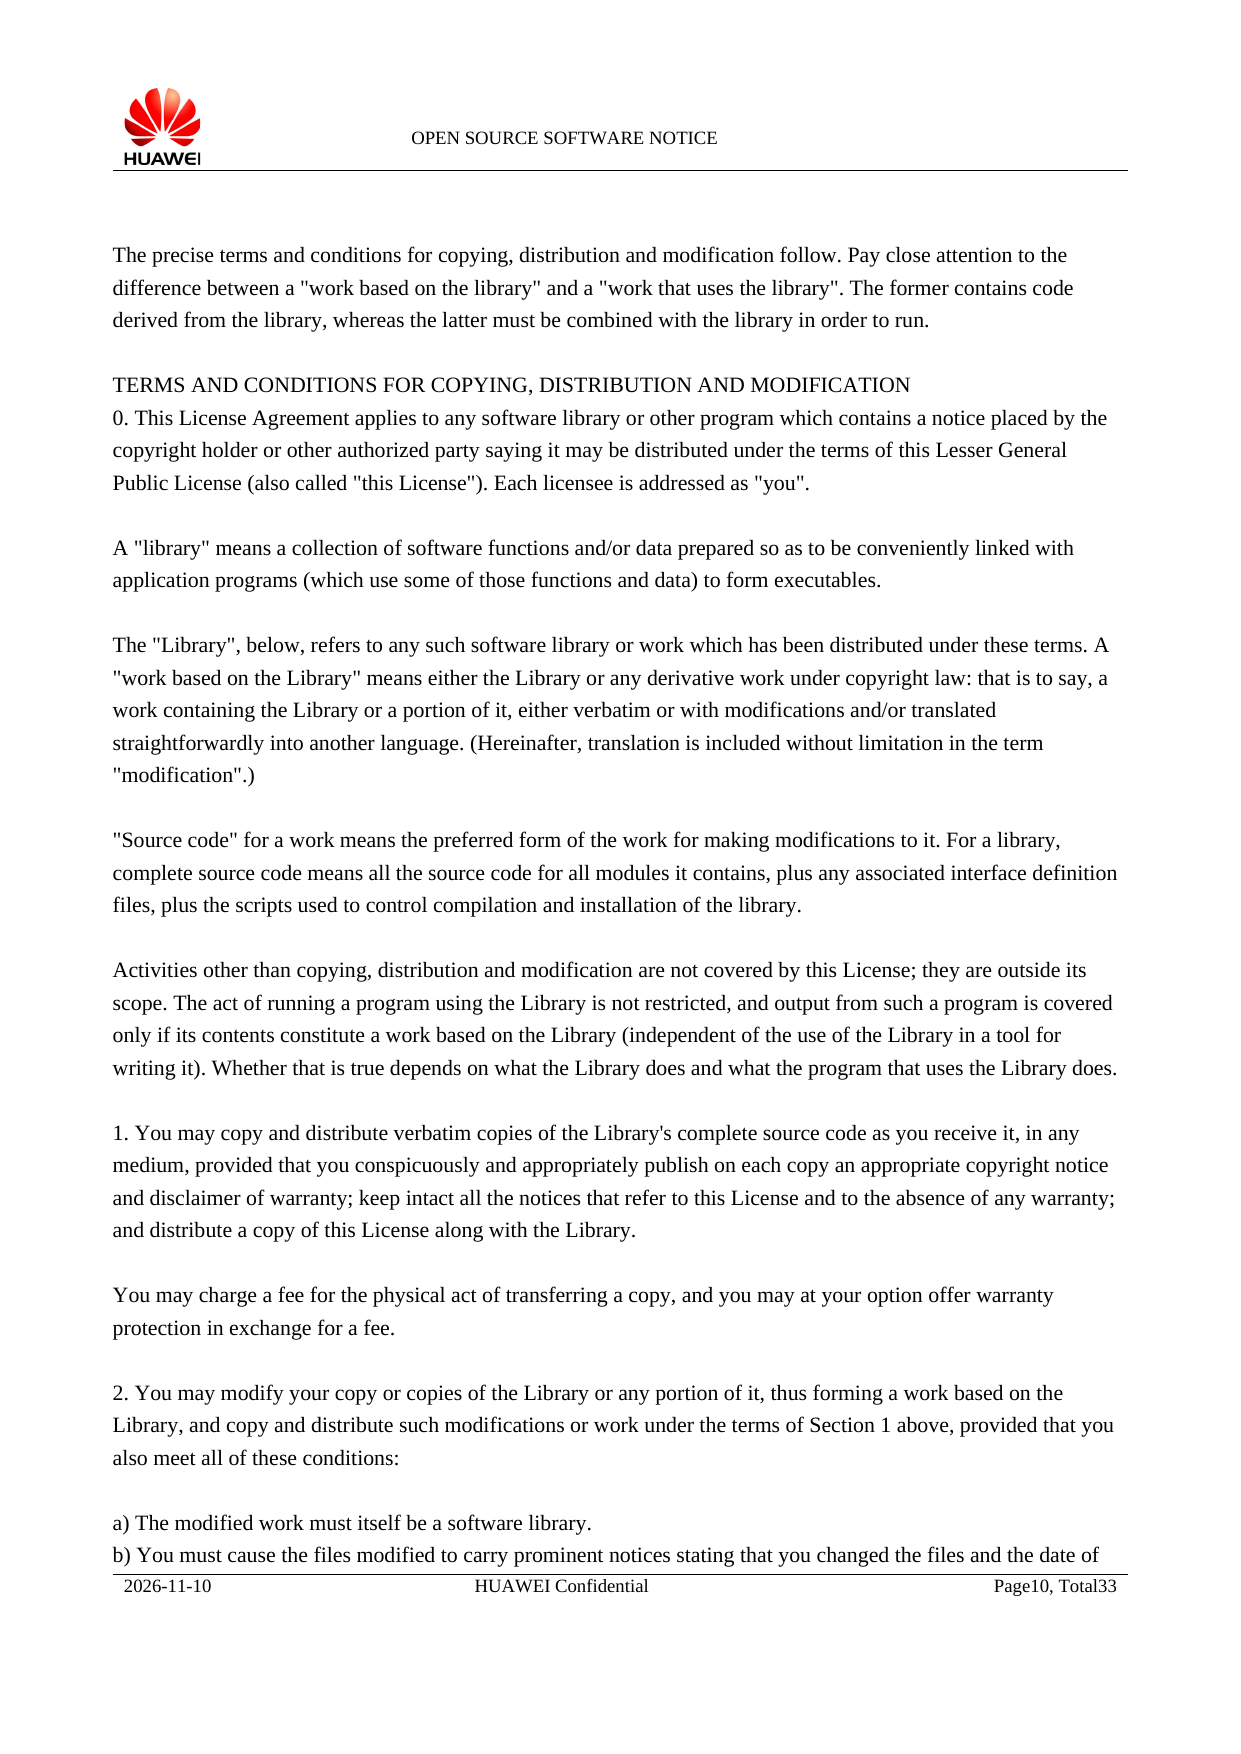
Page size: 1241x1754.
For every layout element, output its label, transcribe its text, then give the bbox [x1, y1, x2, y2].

picture [124, 88, 201, 165]
